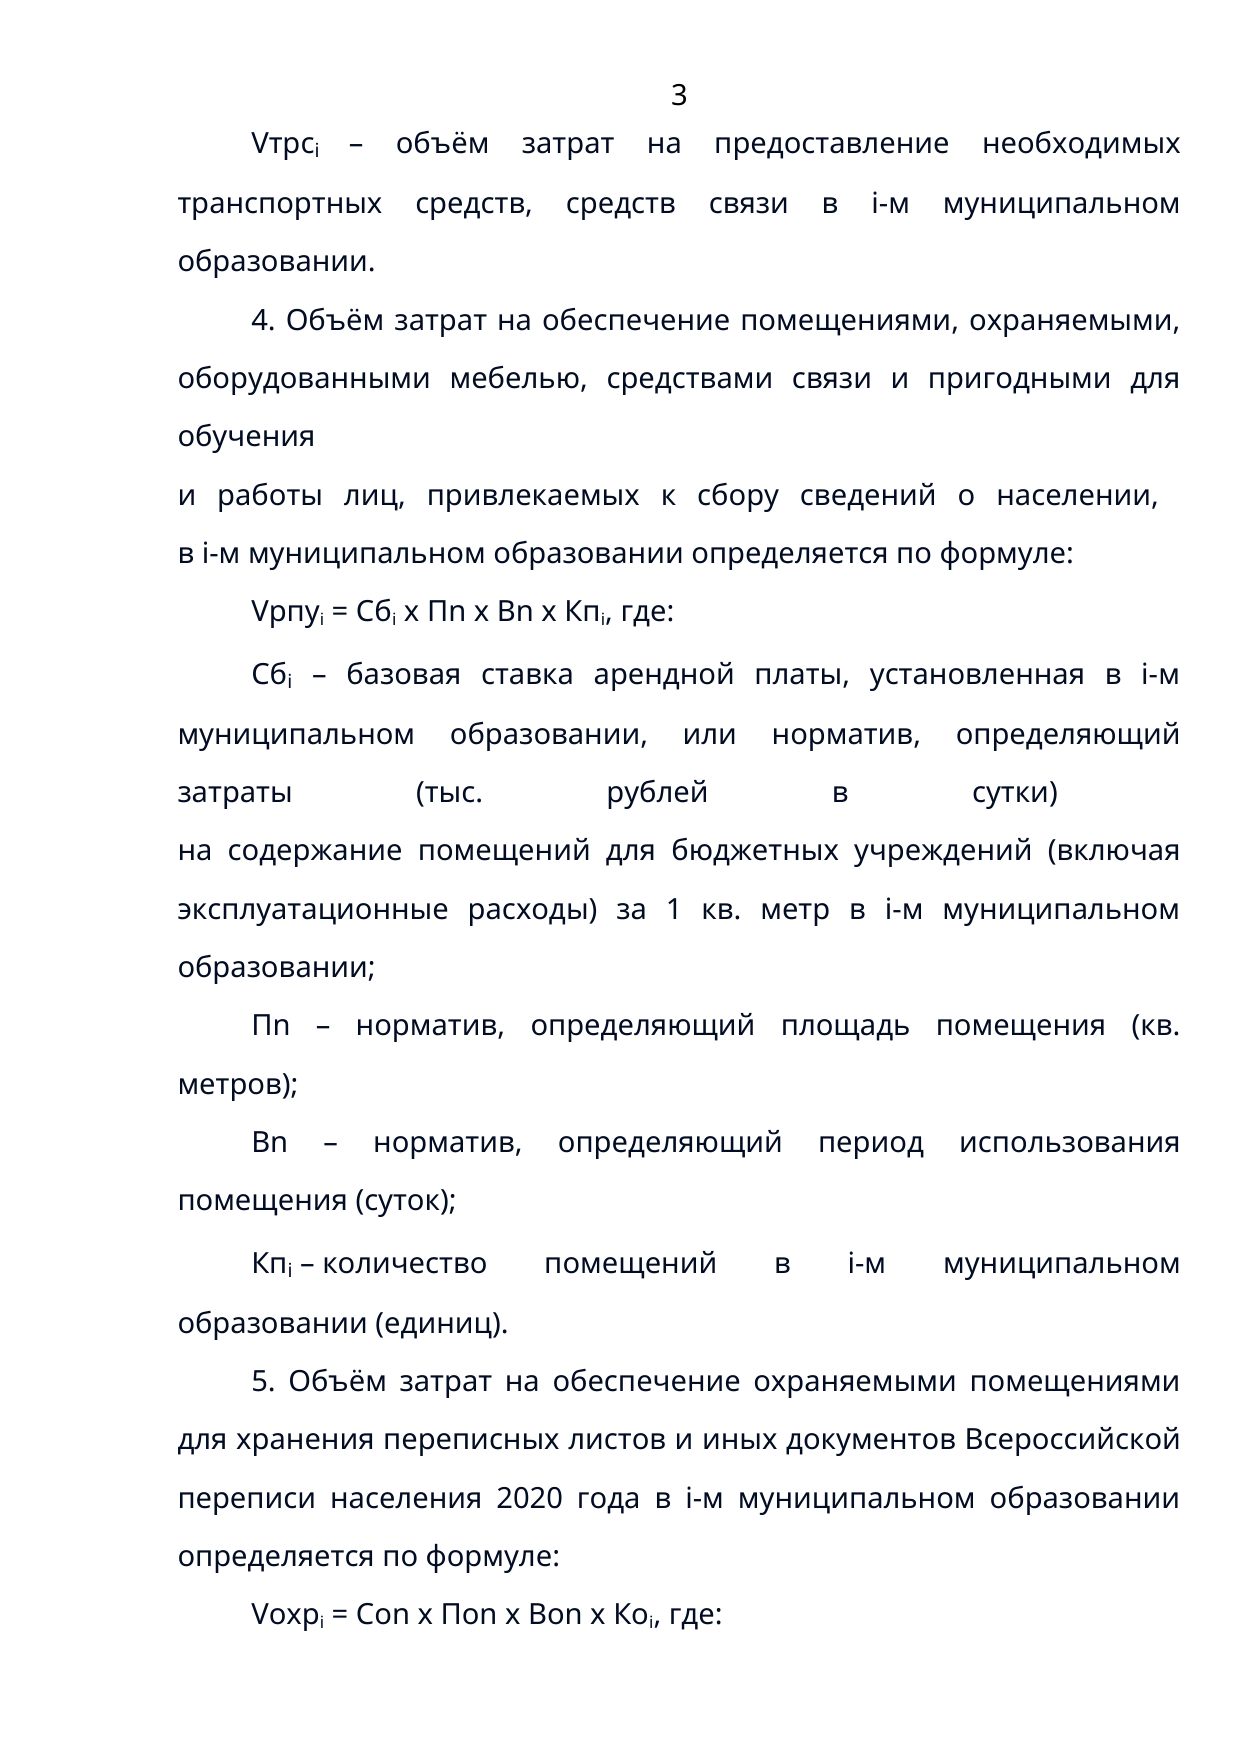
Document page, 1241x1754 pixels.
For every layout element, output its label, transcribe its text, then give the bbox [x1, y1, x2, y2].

text 5. Объём затрат на обеспечение охраняемыми помещениями для хранения переписных листов и иных документов Всероссийской переписи населения 2020 года в i-м муниципальном образовании определяется по формуле: [177, 1360, 1181, 1575]
text Vтрсi – объём затрат на предоставление необходимых транспортных средств, средств связи в i-м муниципальном образовании. [177, 118, 1181, 280]
text Vохрi = Соn x Поn x Воn x Коi, где: [177, 1594, 1181, 1633]
text Сбi – базовая ставка арендной платы, установленная в i-м муниципальном образовании, или норматив, определяющий затраты (тыс. рублей в сутки) на содержание помещений для бюджетных учреждений (включая эксплуатационные расходы) за 1 кв. метр в i-м муниципальном образовании; [177, 649, 1181, 986]
text Вn – норматив, определяющий период использования помещения (суток); [177, 1121, 1181, 1219]
text 4. Объём затрат на обеспечение помещениями, охраняемыми, оборудованными мебелью, средствами связи и пригодными для обучения и работы лиц, привлекаемых к сбору сведений о населении, в i-м муниципальном образовании определяется по формуле: [177, 299, 1181, 572]
text Vрпуi = Сбi x Пn x Вn x Кпi, где: [177, 591, 1181, 630]
text Кпi – количество помещений в i-м муниципальном образовании (единиц). [177, 1238, 1181, 1342]
text Пn – норматив, определяющий площадь помещения (кв. метров); [177, 1004, 1181, 1103]
